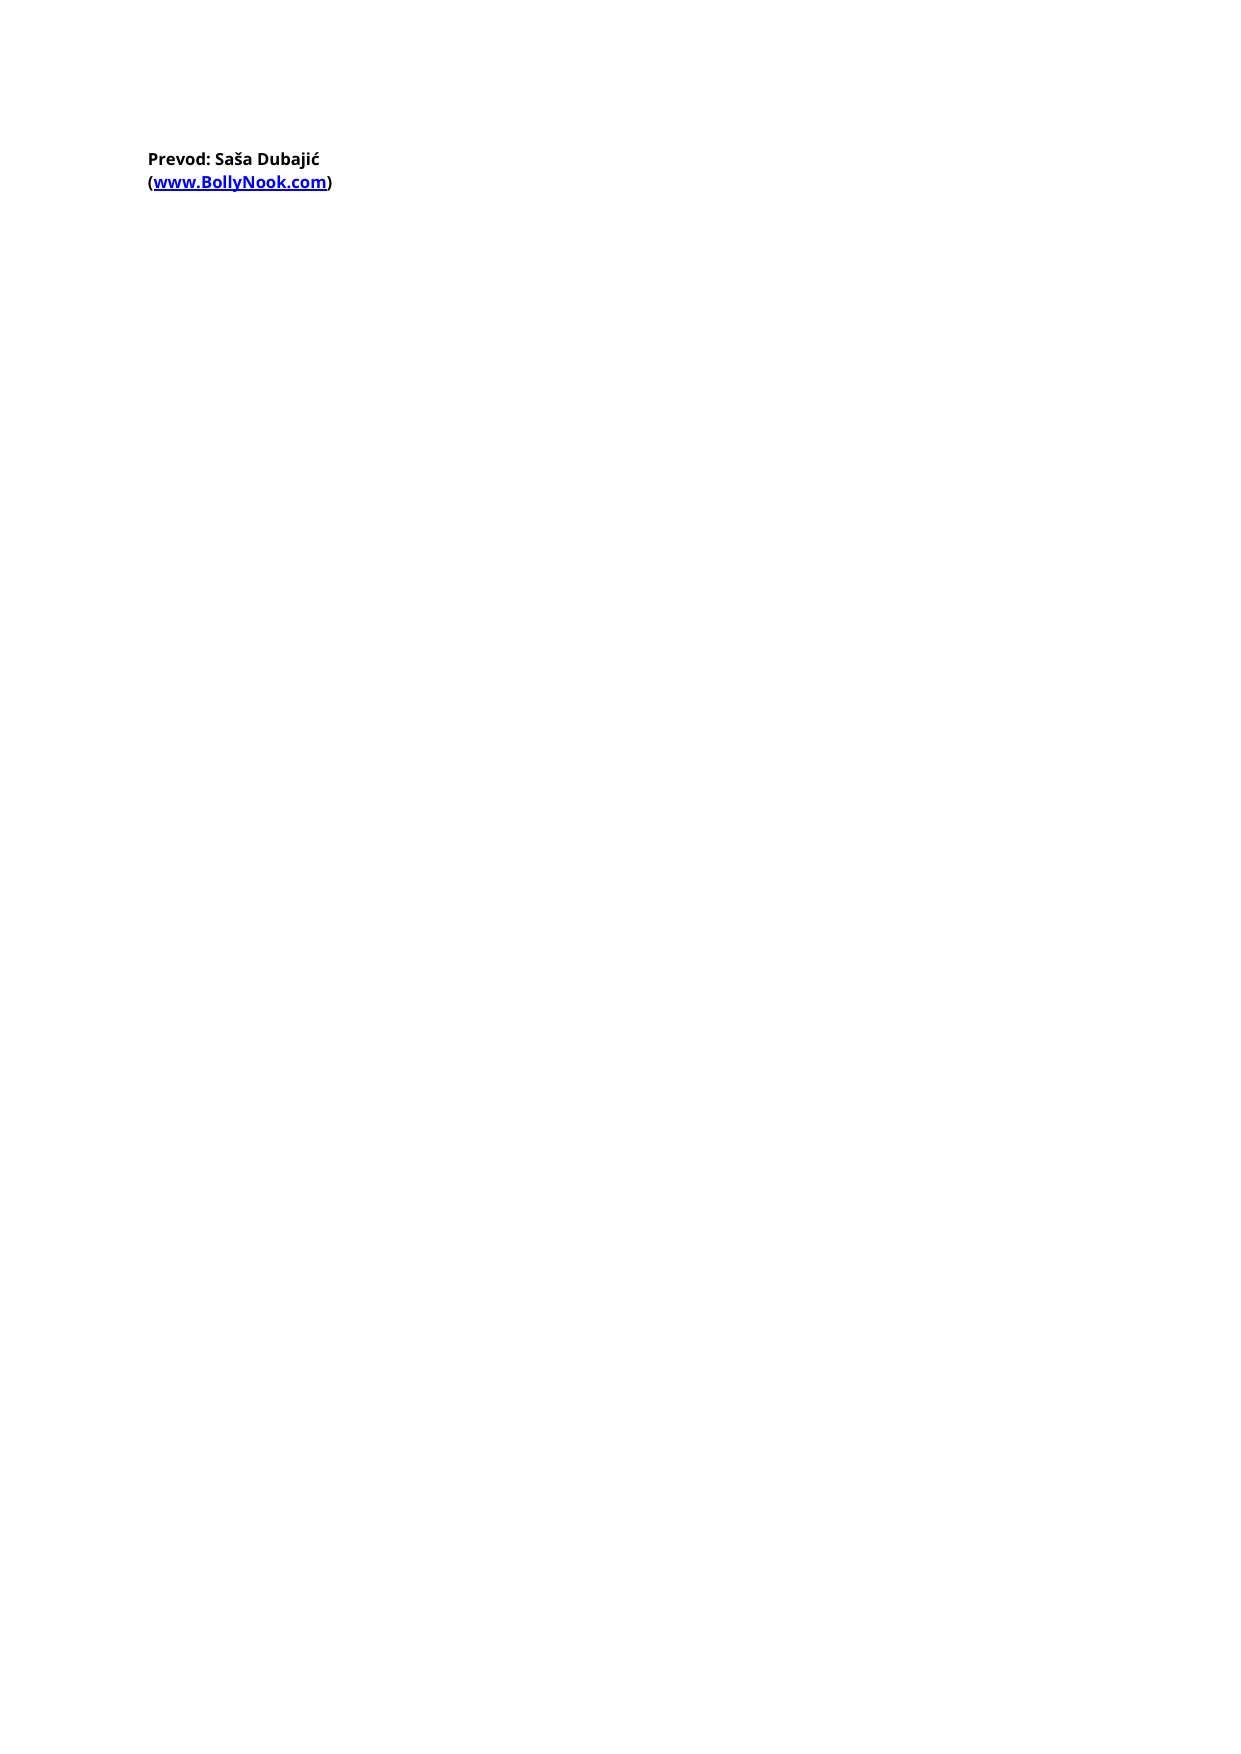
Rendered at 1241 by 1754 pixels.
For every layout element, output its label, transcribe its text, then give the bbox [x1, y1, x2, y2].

text Prevod: Saša Dubajić [148, 148, 1093, 170]
text (www.BollyNook.com) [148, 170, 1093, 193]
